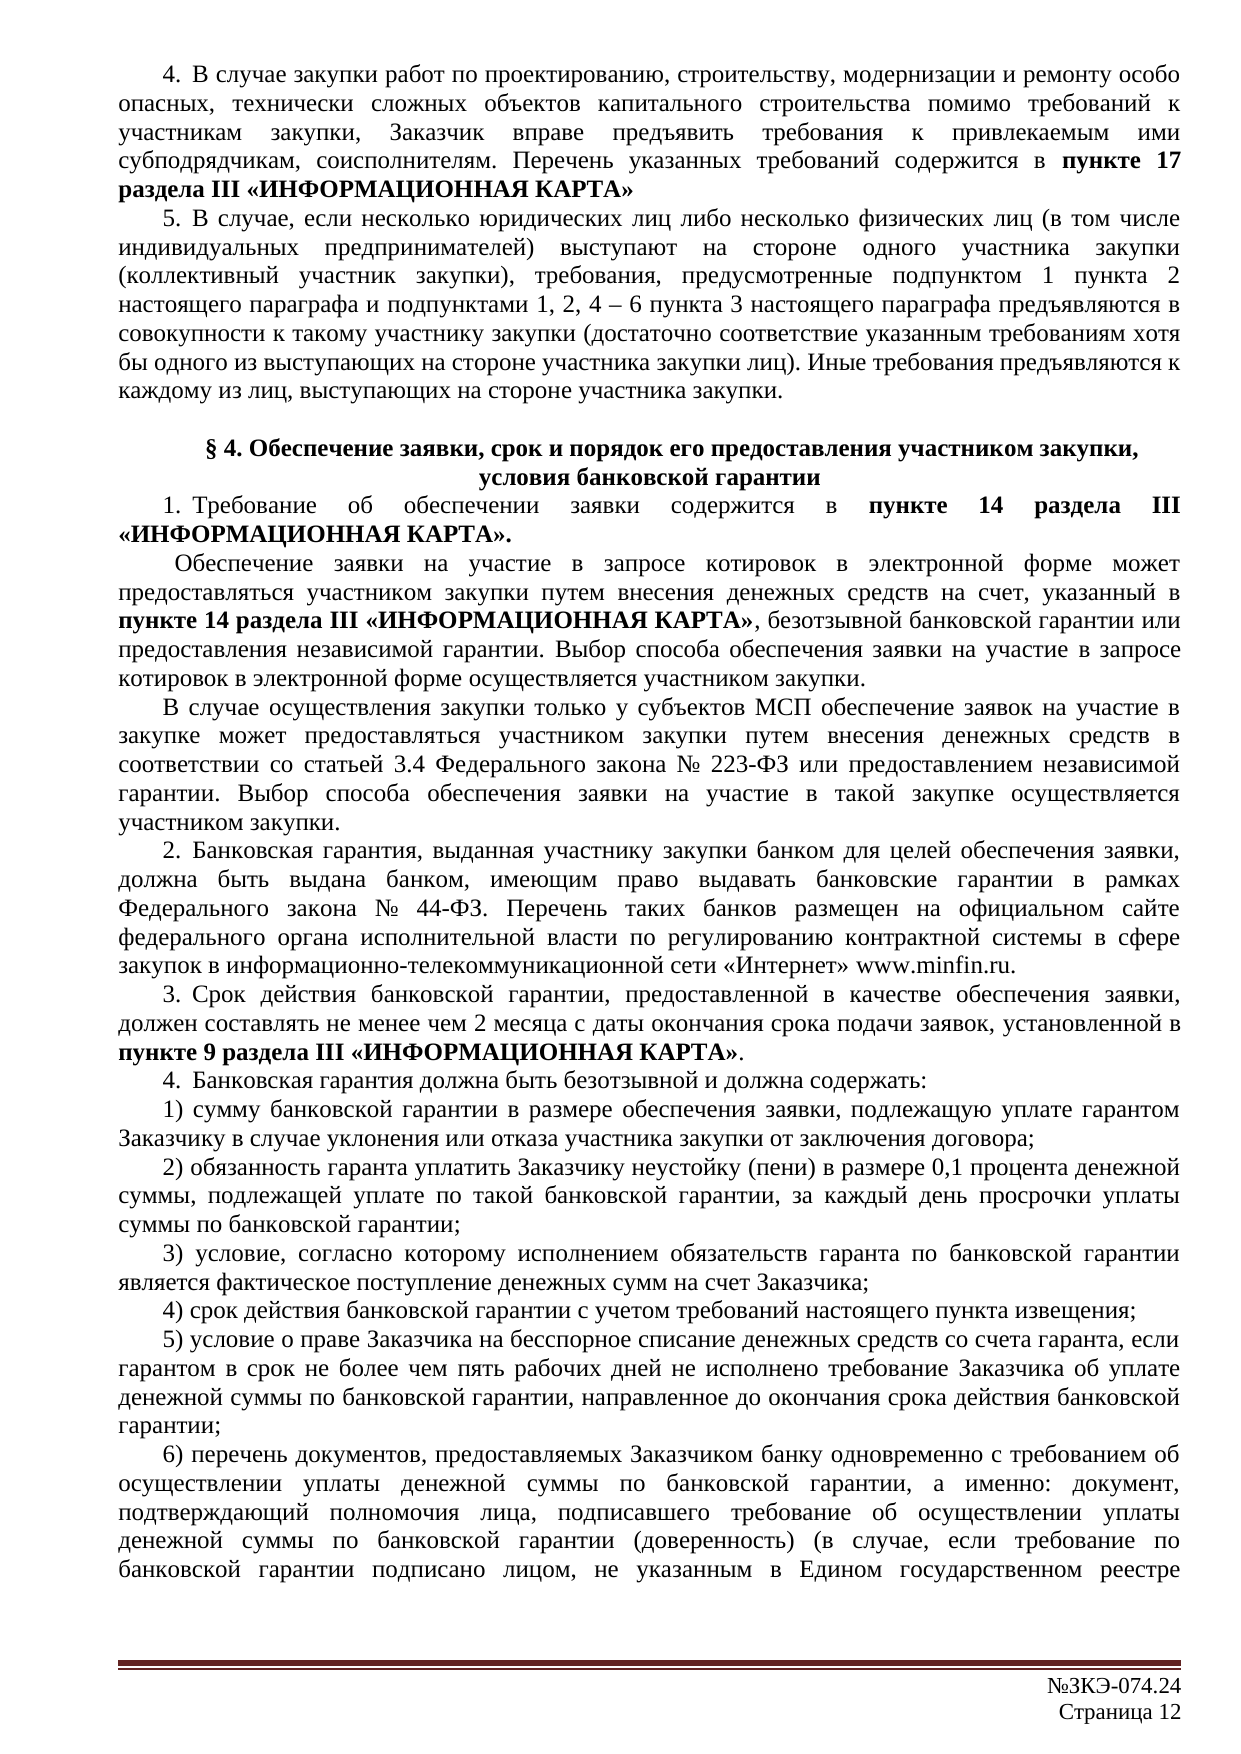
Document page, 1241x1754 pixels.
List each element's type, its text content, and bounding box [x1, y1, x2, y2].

subtitle § 4. Обеспечение заявки, срок и порядок его предоставления участником закупки, условия банковской гарантии [118, 433, 1181, 490]
list В случае осуществления закупки только у субъектов МСП обеспечение заявок на участие в закупке может предоставляться участником закупки путем внесения денежных средств в соответствии со статьей 3.4 Федерального закона № 223-ФЗ или предоставлением независимой гарантии. Выбор способа обеспечения заявки на участие в такой закупке осуществляется участником закупки. [118, 692, 1181, 835]
text 2) обязанность гаранта уплатить Заказчику неустойку (пени) в размере 0,1 процента денежной суммы, подлежащей уплате по такой банковской гарантии, за каждый день просрочки уплаты суммы по банковской гарантии; [118, 1152, 1181, 1238]
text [118, 1439, 1181, 1583]
list Срок действия банковской гарантии, предоставленной в качестве обеспечения заявки, должен составлять не менее чем 2 месяца с даты окончания срока подачи заявок, установленной в пункте 9 раздела III «ИНФОРМАЦИОННАЯ КАРТА». [118, 979, 1181, 1065]
list Банковская гарантия должна быть безотзывной и должна содержать: [118, 1065, 1181, 1094]
text 5) условие о праве Заказчика на бесспорное списание денежных средств со счета гаранта, если гарантом в срок не более чем пять рабочих дней не исполнено требование Заказчика об уплате денежной суммы по банковской гарантии, направленное до окончания срока действия банковской гарантии; [118, 1324, 1181, 1439]
text 1) сумму банковской гарантии в размере обеспечения заявки, подлежащую уплате гарантом Заказчику в случае уклонения или отказа участника закупки от заключения договора; [118, 1094, 1181, 1152]
list В случае, если несколько юридических лиц либо несколько физических лиц (в том числе индивидуальных предпринимателей) выступают на стороне одного участника закупки (коллективный участник закупки), требования, предусмотренные подпунктом 1 пункта 2 настоящего параграфа и подпунктами 1, 2, 4 – 6 пункта 3 настоящего параграфа предъявляются в совокупности к такому участнику закупки (достаточно соответствие указанным требованиям хотя бы одного из выступающих на стороне участника закупки лиц). Иные требования предъявляются к каждому из лиц, выступающих на стороне участника закупки. [118, 203, 1181, 404]
list Банковская гарантия, выданная участнику закупки банком для целей обеспечения заявки, должна быть выдана банком, имеющим право выдавать банковские гарантии в рамках Федерального закона № 44-ФЗ. Перечень таких банков размещен на официальном сайте федерального органа исполнительной власти по регулированию контрактной системы в сфере закупок в информационно-телекоммуникационной сети «Интернет» www.minfin.ru. [118, 835, 1181, 979]
text 3) условие, согласно которому исполнением обязательств гаранта по банковской гарантии является фактическое поступление денежных сумм на счет Заказчика; [118, 1238, 1181, 1295]
text Обеспечение заявки на участие в запросе котировок в электронной форме может предоставляться участником закупки путем внесения денежных средств на счет, указанный в пункте 14 раздела III «ИНФОРМАЦИОННАЯ КАРТА», безотзывной банковской гарантии или предоставления независимой гарантии. Выбор способа обеспечения заявки на участие в запросе котировок в электронной форме осуществляется участником закупки. [118, 548, 1181, 692]
list В случае закупки работ по проектированию, строительству, модернизации и ремонту особо опасных, технически сложных объектов капитального строительства помимо требований к участникам закупки, Заказчик вправе предъявить требования к привлекаемым ими субподрядчикам, соисполнителям. Перечень указанных требований содержится в пункте 17 раздела III «ИНФОРМАЦИОННАЯ КАРТА» [118, 59, 1181, 203]
text 4) срок действия банковской гарантии с учетом требований настоящего пункта извещения; [118, 1295, 1181, 1324]
list Требование об обеспечении заявки содержится в пункте 14 раздела III «ИНФОРМАЦИОННАЯ КАРТА». [118, 490, 1181, 548]
